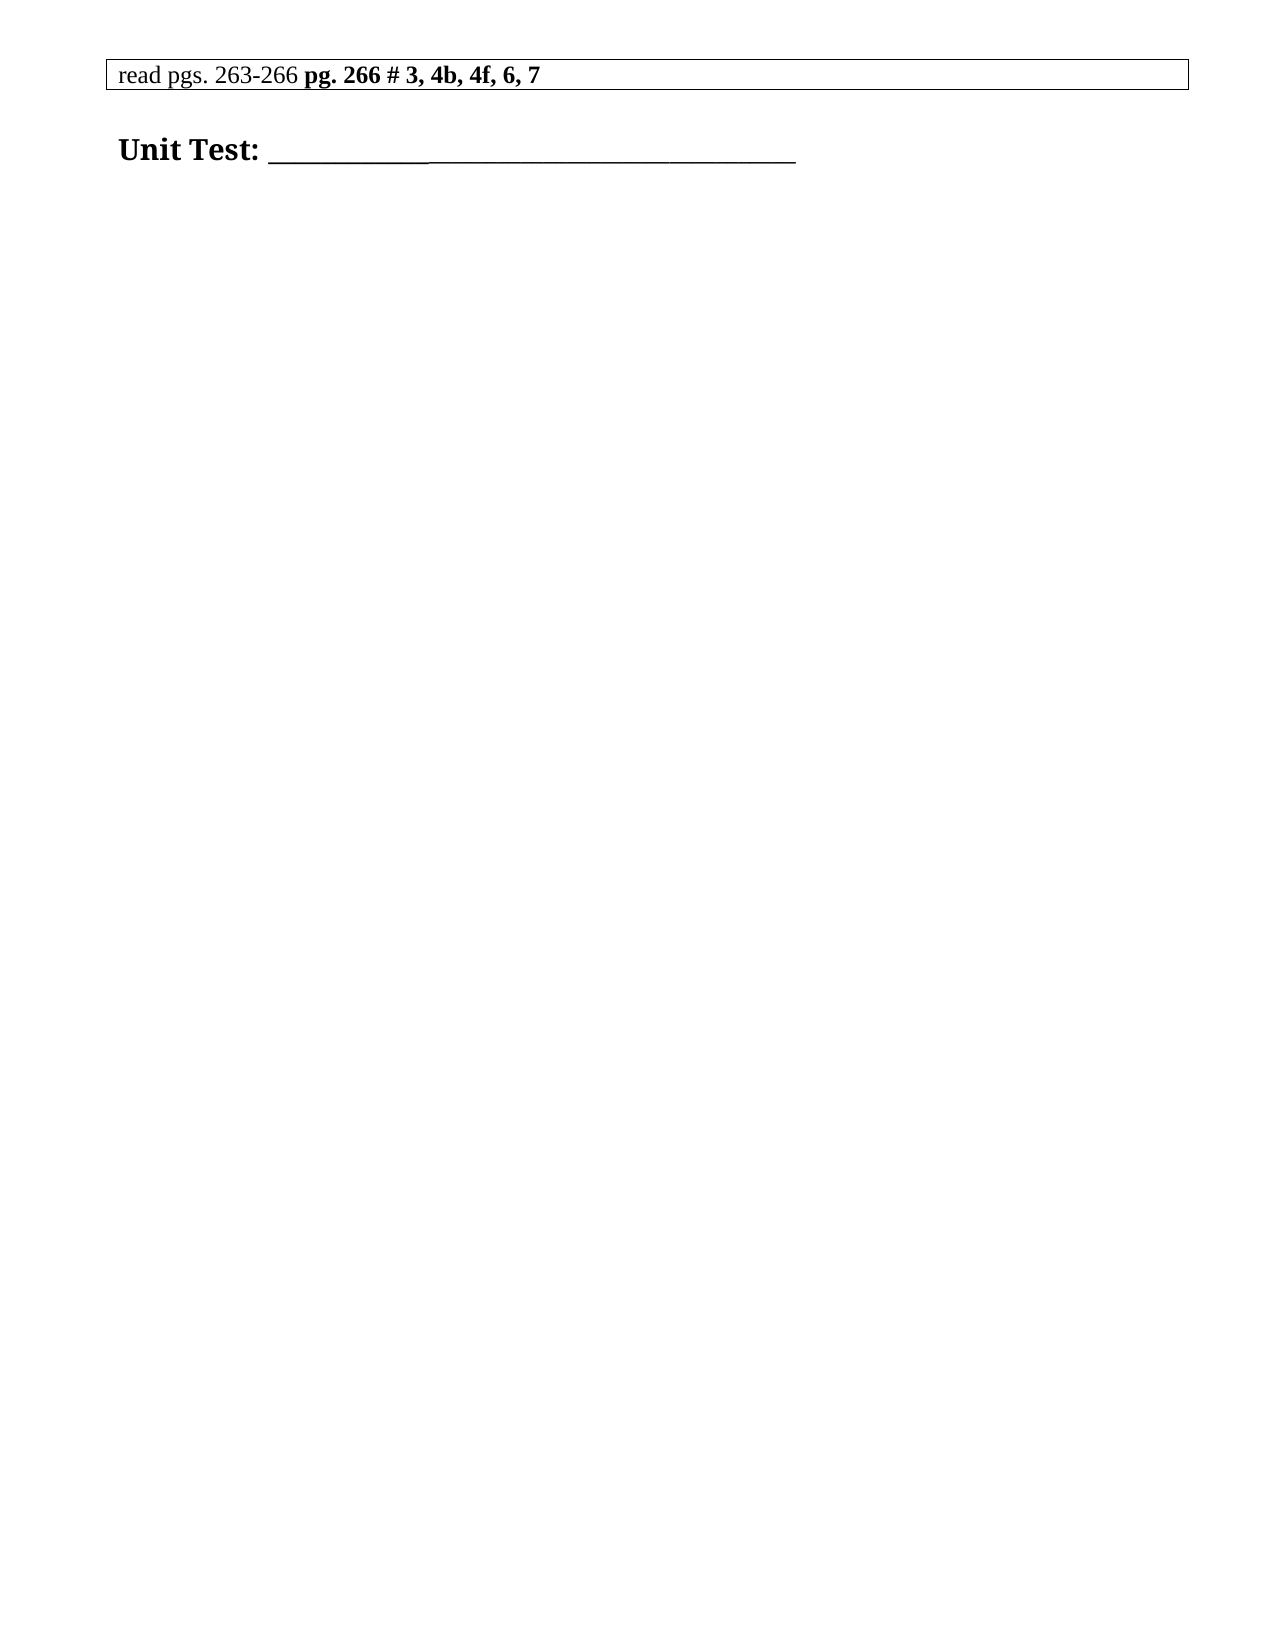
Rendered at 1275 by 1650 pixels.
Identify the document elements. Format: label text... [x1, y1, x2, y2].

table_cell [107, 60, 1188, 89]
text Unit Test: ____________________________________________ [118, 129, 1200, 169]
